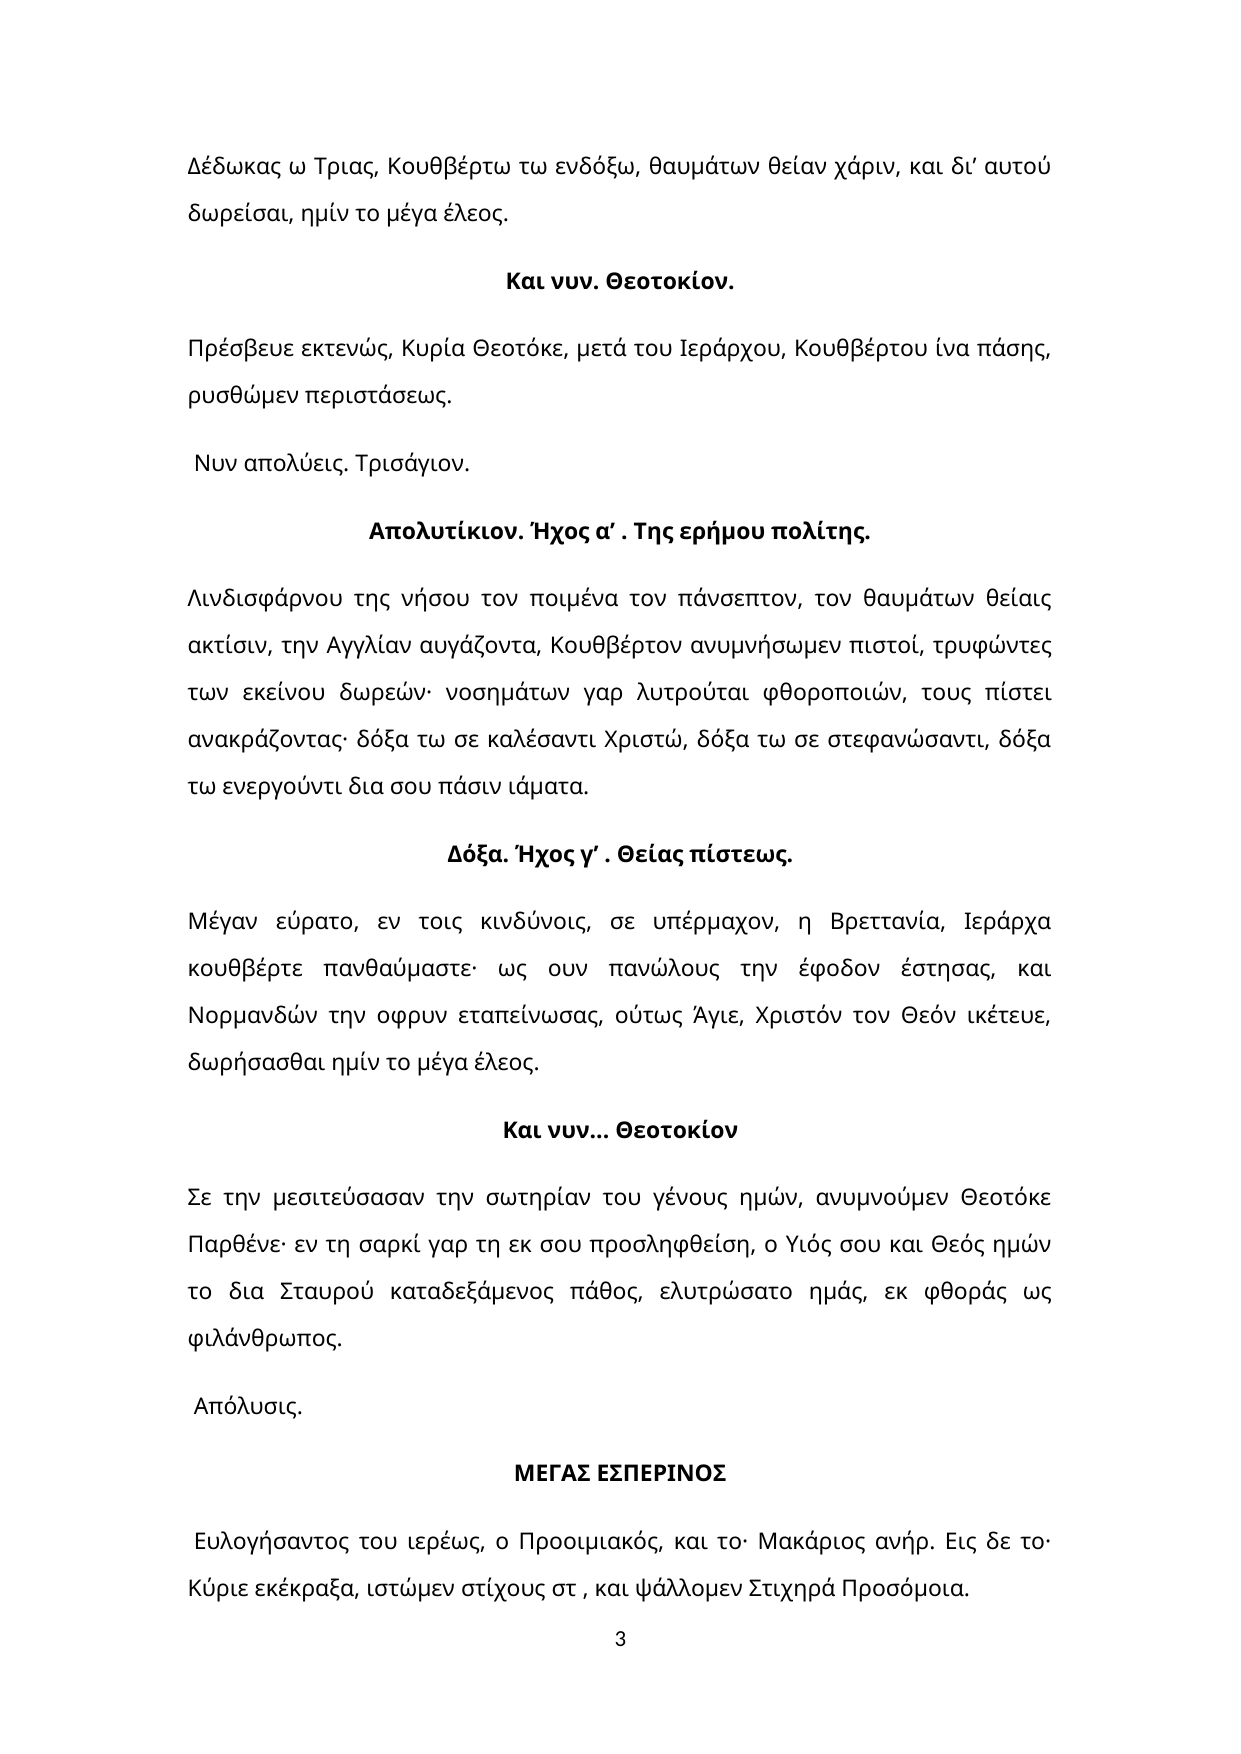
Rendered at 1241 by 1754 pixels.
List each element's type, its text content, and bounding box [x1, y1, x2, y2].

text Δέδωκας ω Τριας, Κουθβέρτω τω ενδόξω, θαυμάτων θείαν χάριν, και δι’ αυτού δωρείσαι, ημίν το μέγα έλεος. [187, 150, 1053, 228]
text Απόλυσις. [187, 1389, 1053, 1421]
text Λινδισφάρνου της νήσου τον ποιμένα τον πάνσεπτον, τον θαυμάτων θείαις ακτίσιν, την Αγγλίαν αυγάζοντα, Κουθβέρτον ανυμνήσωμεν πιστοί, τρυφώντες των εκείνου δωρεών· νοσημάτων γαρ λυτρούται φθοροποιών, τους πίστει ανακράζοντας· δόξα τω σε καλέσαντι Χριστώ, δόξα τω σε στεφανώσαντι, δόξα τω ενεργούντι δια σου πάσιν ιάματα. [187, 582, 1053, 801]
text ΜΕΓΑΣ ΕΣΠΕΡΙΝΟΣ [187, 1457, 1053, 1488]
text Πρέσβευε εκτενώς, Κυρία Θεοτόκε, μετά του Ιεράρχου, Κουθβέρτου ίνα πάσης, ρυσθώμεν περιστάσεως. [187, 332, 1053, 410]
text Και νυν... Θεοτοκίον [187, 1113, 1053, 1145]
text Σε την μεσιτεύσασαν την σωτηρίαν του γένους ημών, ανυμνούμεν Θεοτόκε Παρθένε· εν τη σαρκί γαρ τη εκ σου προσληφθείση, ο Υιός σου και Θεός ημών το δια Σταυρού καταδεξάμενος πάθος, ελυτρώσατο ημάς, εκ φθοράς ως φιλάνθρωπος. [187, 1181, 1053, 1353]
text Δόξα. Ήχος γ’ . Θείας πίστεως. [187, 837, 1053, 869]
text Νυν απολύεις. Τρισάγιον. [187, 447, 1053, 478]
text Ευλογήσαντος του ιερέως, ο Προοιμιακός, και το· Μακάριος ανήρ. Εις δε το· Κύριε εκέκραξα, ιστώμεν στίχους στ , και ψάλλομεν Στιχηρά Προσόμοια. [187, 1525, 1053, 1603]
text Μέγαν εύρατο, εν τοις κινδύνοις, σε υπέρμαχον, η Βρεττανία, Ιεράρχα κουθβέρτε πανθαύμαστε· ως ουν πανώλους την έφοδον έστησας, και Νορμανδών την οφρυν εταπείνωσας, ούτως Άγιε, Χριστόν τον Θεόν ικέτευε, δωρήσασθαι ημίν το μέγα έλεος. [187, 905, 1053, 1077]
text Και νυν. Θεοτοκίον. [187, 264, 1053, 296]
text Απολυτίκιον. Ήχος α’ . Της ερήμου πολίτης. [187, 514, 1053, 546]
